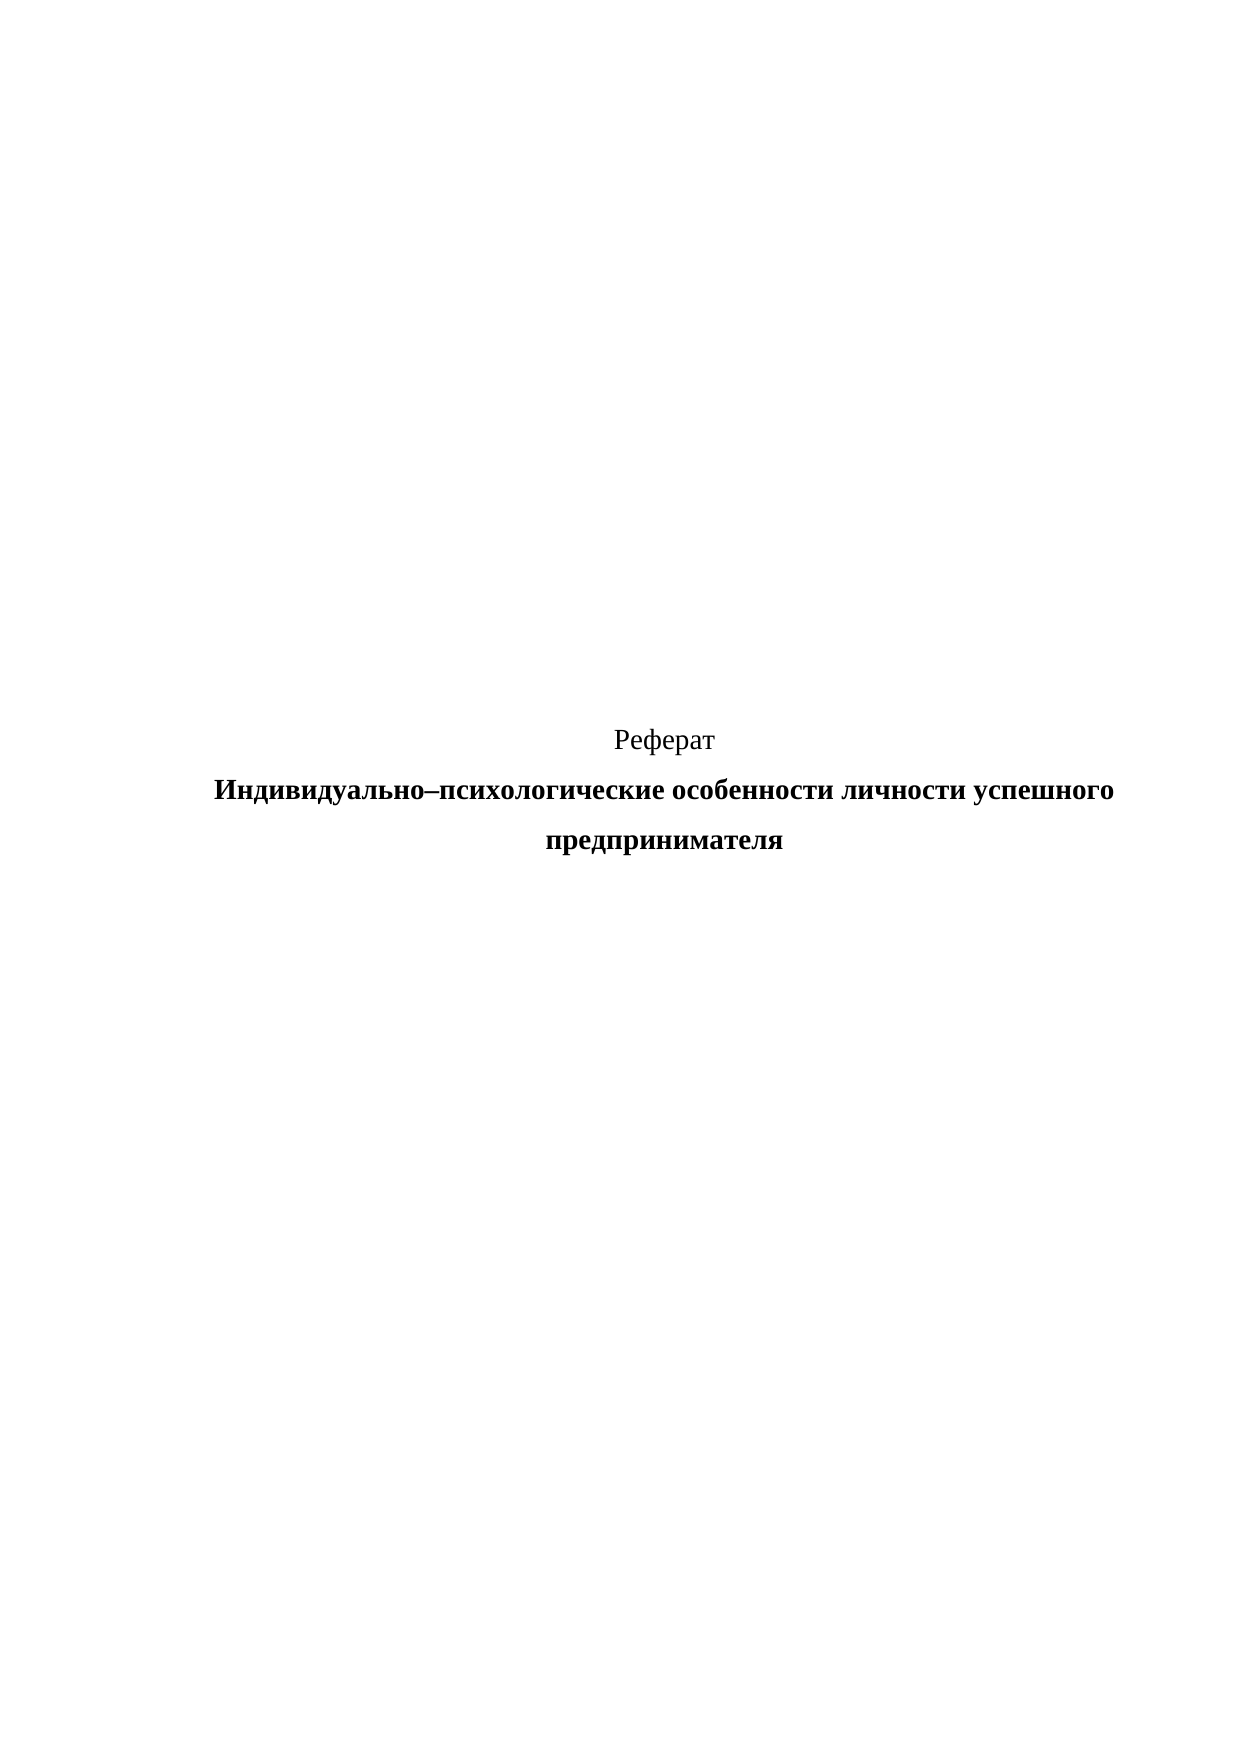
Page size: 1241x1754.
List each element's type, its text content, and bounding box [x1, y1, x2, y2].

text Реферат [177, 722, 1152, 755]
text Индивидуально–психологические особенности личности успешного предпринимателя [177, 772, 1152, 856]
